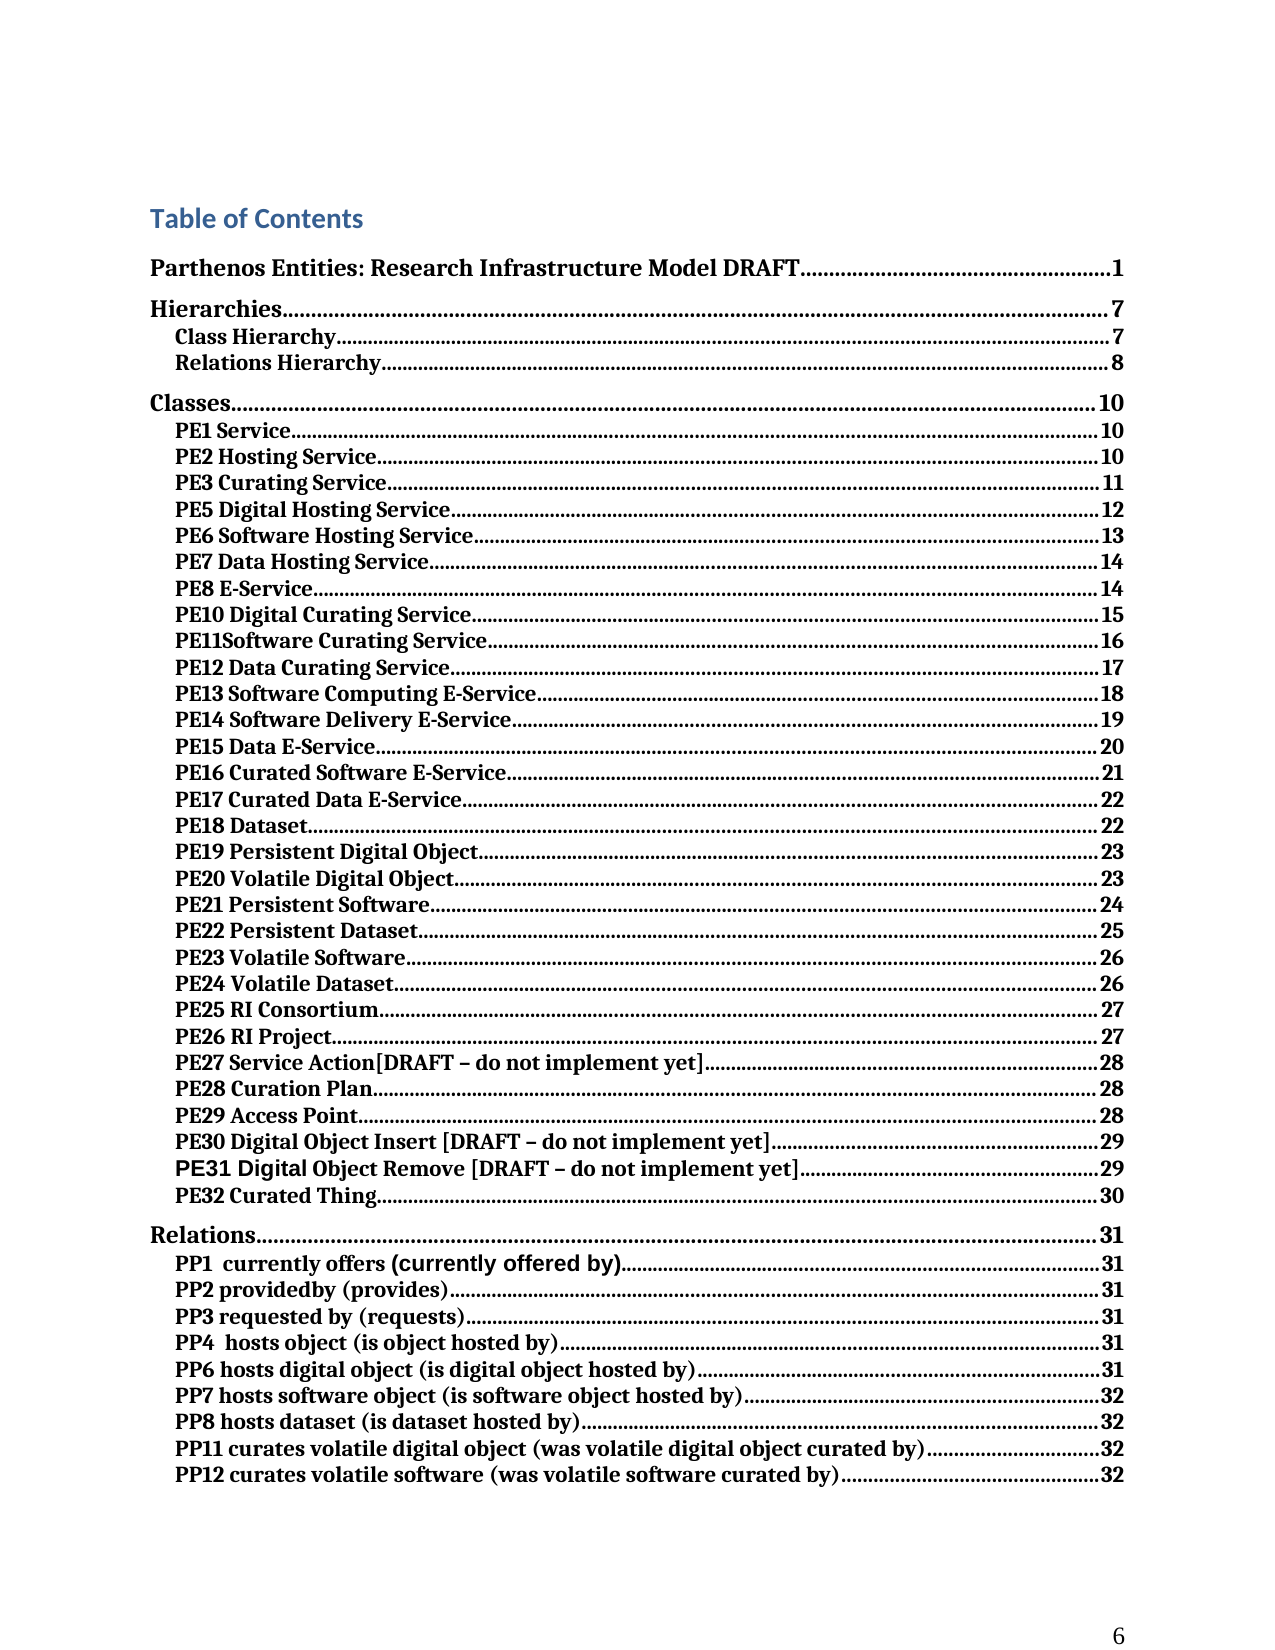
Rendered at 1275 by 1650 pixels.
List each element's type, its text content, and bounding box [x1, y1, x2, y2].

text PP6 hosts digital object (is digital object hosted by) 31 [175, 1356, 1125, 1383]
text PP12 curates volatile software (was volatile software curated by) 32 [175, 1462, 1125, 1488]
text PE13 Software Computing E-Service 18 [175, 681, 1125, 707]
text PE18 Dataset 22 [175, 813, 1125, 839]
text PP7 hosts software object (is software object hosted by) 32 [175, 1383, 1125, 1409]
text PE23 Volatile Software 26 [175, 944, 1125, 971]
text PP11 curates volatile digital object (was volatile digital object curated by) 32 [175, 1435, 1125, 1462]
text PE2 Hosting Service 10 [175, 444, 1125, 470]
text PE25 RI Consortium 27 [175, 997, 1125, 1023]
text PE11Software Curating Service 16 [175, 628, 1125, 654]
text PE30 Digital Object Insert [DRAFT – do not implement yet] 29 [175, 1129, 1125, 1155]
subtitle Table of Contents [150, 200, 1125, 236]
text PE31 Digital Object Remove [DRAFT – do not implement yet] 29 [175, 1155, 1125, 1182]
text PE15 Data E-Service 20 [175, 734, 1125, 760]
text PE24 Volatile Dataset 26 [175, 971, 1125, 997]
text PE8 E-Service 14 [175, 576, 1125, 602]
text PE28 Curation Plan 28 [175, 1076, 1125, 1103]
text PP1 currently offers (currently offered by) 31 [175, 1250, 1125, 1277]
text PE29 Access Point 28 [175, 1103, 1125, 1129]
text Relations 31 [150, 1221, 1125, 1250]
text PE17 Curated Data E-Service 22 [175, 786, 1125, 813]
text PP3 requested by (requests) 31 [175, 1304, 1125, 1330]
text PE16 Curated Software E-Service 21 [175, 760, 1125, 786]
text PE10 Digital Curating Service 15 [175, 602, 1125, 628]
text PE7 Data Hosting Service 14 [175, 549, 1125, 576]
text Relations Hierarchy 8 [175, 350, 1125, 376]
text PE20 Volatile Digital Object 23 [175, 865, 1125, 892]
text PE6 Software Hosting Service 13 [175, 523, 1125, 549]
text PE19 Persistent Digital Object 23 [175, 839, 1125, 865]
text PE21 Persistent Software 24 [175, 892, 1125, 918]
text PP8 hosts dataset (is dataset hosted by) 32 [175, 1409, 1125, 1435]
text PE1 Service 10 [175, 417, 1125, 444]
text PE27 Service Action[DRAFT – do not implement yet] 28 [175, 1050, 1125, 1076]
text PP2 providedby (provides) 31 [175, 1277, 1125, 1304]
text Parthenos Entities: Research Infrastructure Model DRAFT 1 [150, 253, 1125, 282]
text PE5 Digital Hosting Service 12 [175, 496, 1125, 523]
text PE32 Curated Thing 30 [175, 1182, 1125, 1209]
text Hierarchies 7 [150, 295, 1125, 323]
text PE12 Data Curating Service 17 [175, 654, 1125, 681]
text Classes 10 [150, 389, 1125, 417]
text Class Hierarchy 7 [175, 323, 1125, 350]
text PE26 RI Project 27 [175, 1023, 1125, 1050]
text PE3 Curating Service 11 [175, 470, 1125, 496]
text PE14 Software Delivery E-Service 19 [175, 707, 1125, 734]
text PP4 hosts object (is object hosted by) 31 [175, 1330, 1125, 1356]
text PE22 Persistent Dataset 25 [175, 918, 1125, 944]
